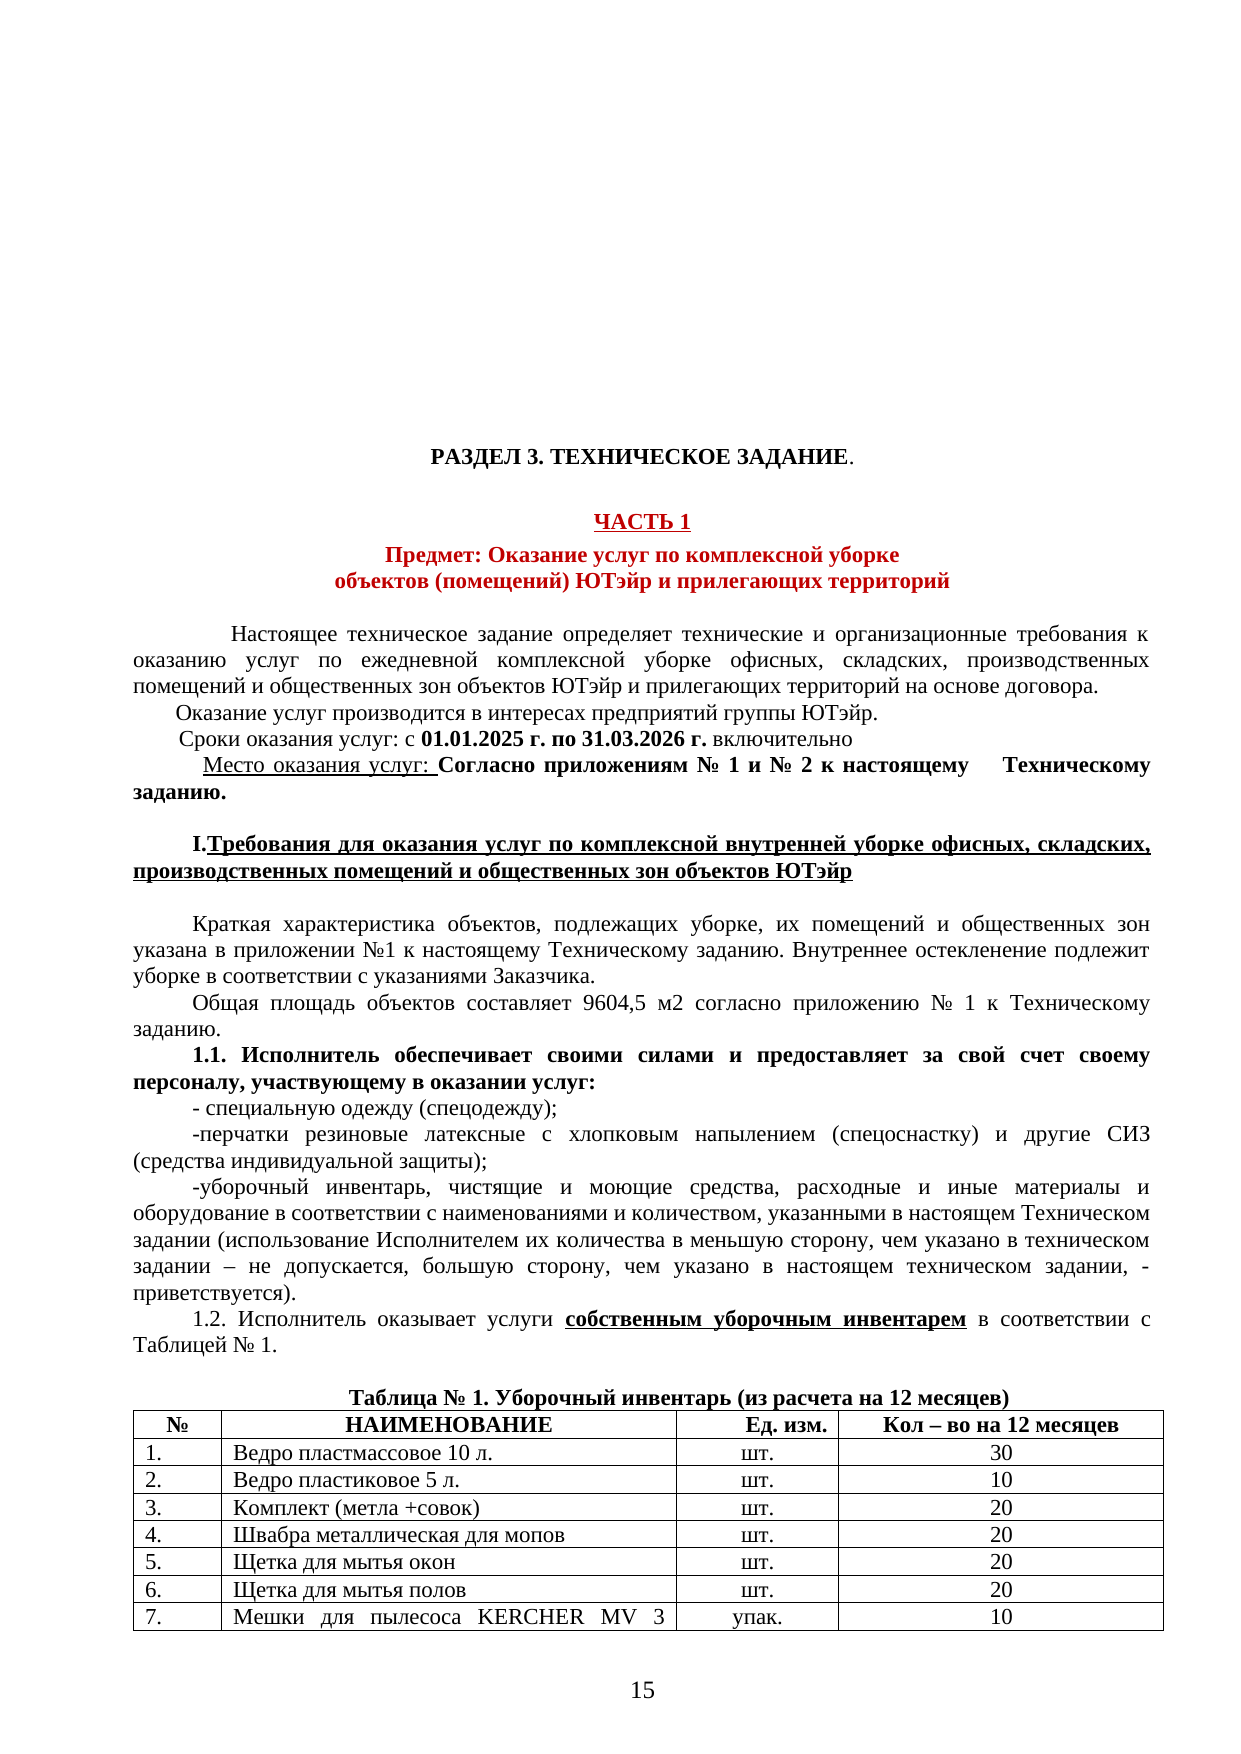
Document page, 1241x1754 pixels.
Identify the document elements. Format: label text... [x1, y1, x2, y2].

text 1.2. Исполнитель оказывает услуги собственным уборочным инвентарем в соответствии с Таблицей № 1. [133, 1305, 1152, 1358]
table_header Ед. изм. [677, 1411, 838, 1438]
text ЧАСТЬ 1 [133, 508, 1152, 534]
table_cell 20 [839, 1494, 1163, 1520]
table_cell шт. [677, 1521, 838, 1547]
table_cell шт. [677, 1466, 838, 1492]
table_cell Швабра металлическая для мопов [222, 1521, 676, 1547]
table_cell 20 [839, 1548, 1163, 1575]
table_cell 2. [134, 1466, 221, 1492]
table_cell 3. [134, 1494, 221, 1520]
table_cell упак. [677, 1603, 838, 1629]
table_cell 30 [839, 1439, 1163, 1465]
table_cell Щетка для мытья полов [222, 1576, 676, 1602]
table_header Кол – во на 12 месяцев [839, 1411, 1163, 1438]
table_cell шт. [677, 1576, 838, 1602]
table_cell 10 [839, 1466, 1163, 1492]
text Краткая характеристика объектов, подлежащих уборке, их помещений и общественных зон указана в приложении №1 к настоящему Техническому заданию. Внутреннее остекленение подлежит уборке в соответствии с указаниями Заказчика. [133, 909, 1152, 989]
table_header № [134, 1411, 221, 1438]
table_cell шт. [677, 1548, 838, 1575]
table_cell Комплект (метла +совок) [222, 1494, 676, 1520]
table_cell Ведро пластиковое 5 л. [222, 1466, 676, 1492]
text объектов (помещений) ЮТэйр и прилегающих территорий [133, 567, 1152, 593]
table_header НАИМЕНОВАНИЕ [222, 1411, 676, 1438]
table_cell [222, 1603, 676, 1629]
text Предмет: Оказание услуг по комплексной уборке [133, 541, 1152, 567]
text -уборочный инвентарь, чистящие и моющие средства, расходные и иные материалы и оборудование в соответствии с наименованиями и количеством, указанными в настоящем Техническом задании (использование Исполнителем их количества в меньшую сторону, чем указано в техническом задании – не допускается, большую сторону, чем указано в настоящем техническом задании, - приветствуется). [133, 1173, 1152, 1305]
text Таблица № 1. Уборочный инвентарь (из расчета на 12 месяцев) [133, 1384, 1152, 1410]
table_cell 20 [839, 1576, 1163, 1602]
text РАЗДЕЛ 3. ТЕХНИЧЕСКОЕ ЗАДАНИЕ. [133, 443, 1152, 469]
text - специальную одежду (спецодежду); [133, 1094, 1152, 1120]
table_cell шт. [677, 1494, 838, 1520]
table_cell 20 [839, 1521, 1163, 1547]
table_cell 10 [839, 1603, 1163, 1629]
table_cell 4. [134, 1521, 221, 1547]
table_cell 5. [134, 1548, 221, 1575]
table_cell Щетка для мытья окон [222, 1548, 676, 1575]
text Настоящее техническое задание определяет технические и организационные требования к оказанию услуг по ежедневной комплексной уборке офисных, складских, производственных помещений и общественных зон объектов ЮТэйр и прилегающих территорий на основе договора. [133, 620, 1152, 699]
text 1.1. Исполнитель обеспечивает своими силами и предоставляет за свой счет своему персоналу, участвующему в оказании услуг: [133, 1041, 1152, 1094]
table_cell шт. [677, 1439, 838, 1465]
text -перчатки резиновые латексные с хлопковым напылением (спецоснастку) и другие СИЗ (средства индивидуальной защиты); [133, 1120, 1152, 1173]
text Оказание услуг производится в интересах предприятий группы ЮТэйр. [118, 699, 1152, 725]
table_cell 1. [134, 1439, 221, 1465]
table_cell 7. [134, 1603, 221, 1629]
text Место оказания услуг: Согласно приложениям № 1 и № 2 к настоящему Техническому заданию. [118, 751, 1152, 804]
text Сроки оказания услуг: с 01.01.2025 г. по 31.03.2026 г. включительно [118, 725, 1152, 751]
text Общая площадь объектов составляет 9604,5 м2 согласно приложению № 1 к Техническому заданию. [133, 989, 1152, 1041]
list Требования для оказания услуг по комплексной внутренней уборке офисных, складских, производственных помещений и общественных зон объектов ЮТэйр [133, 831, 1152, 883]
table_cell 6. [134, 1576, 221, 1602]
table_cell Ведро пластмассовое 10 л. [222, 1439, 676, 1465]
